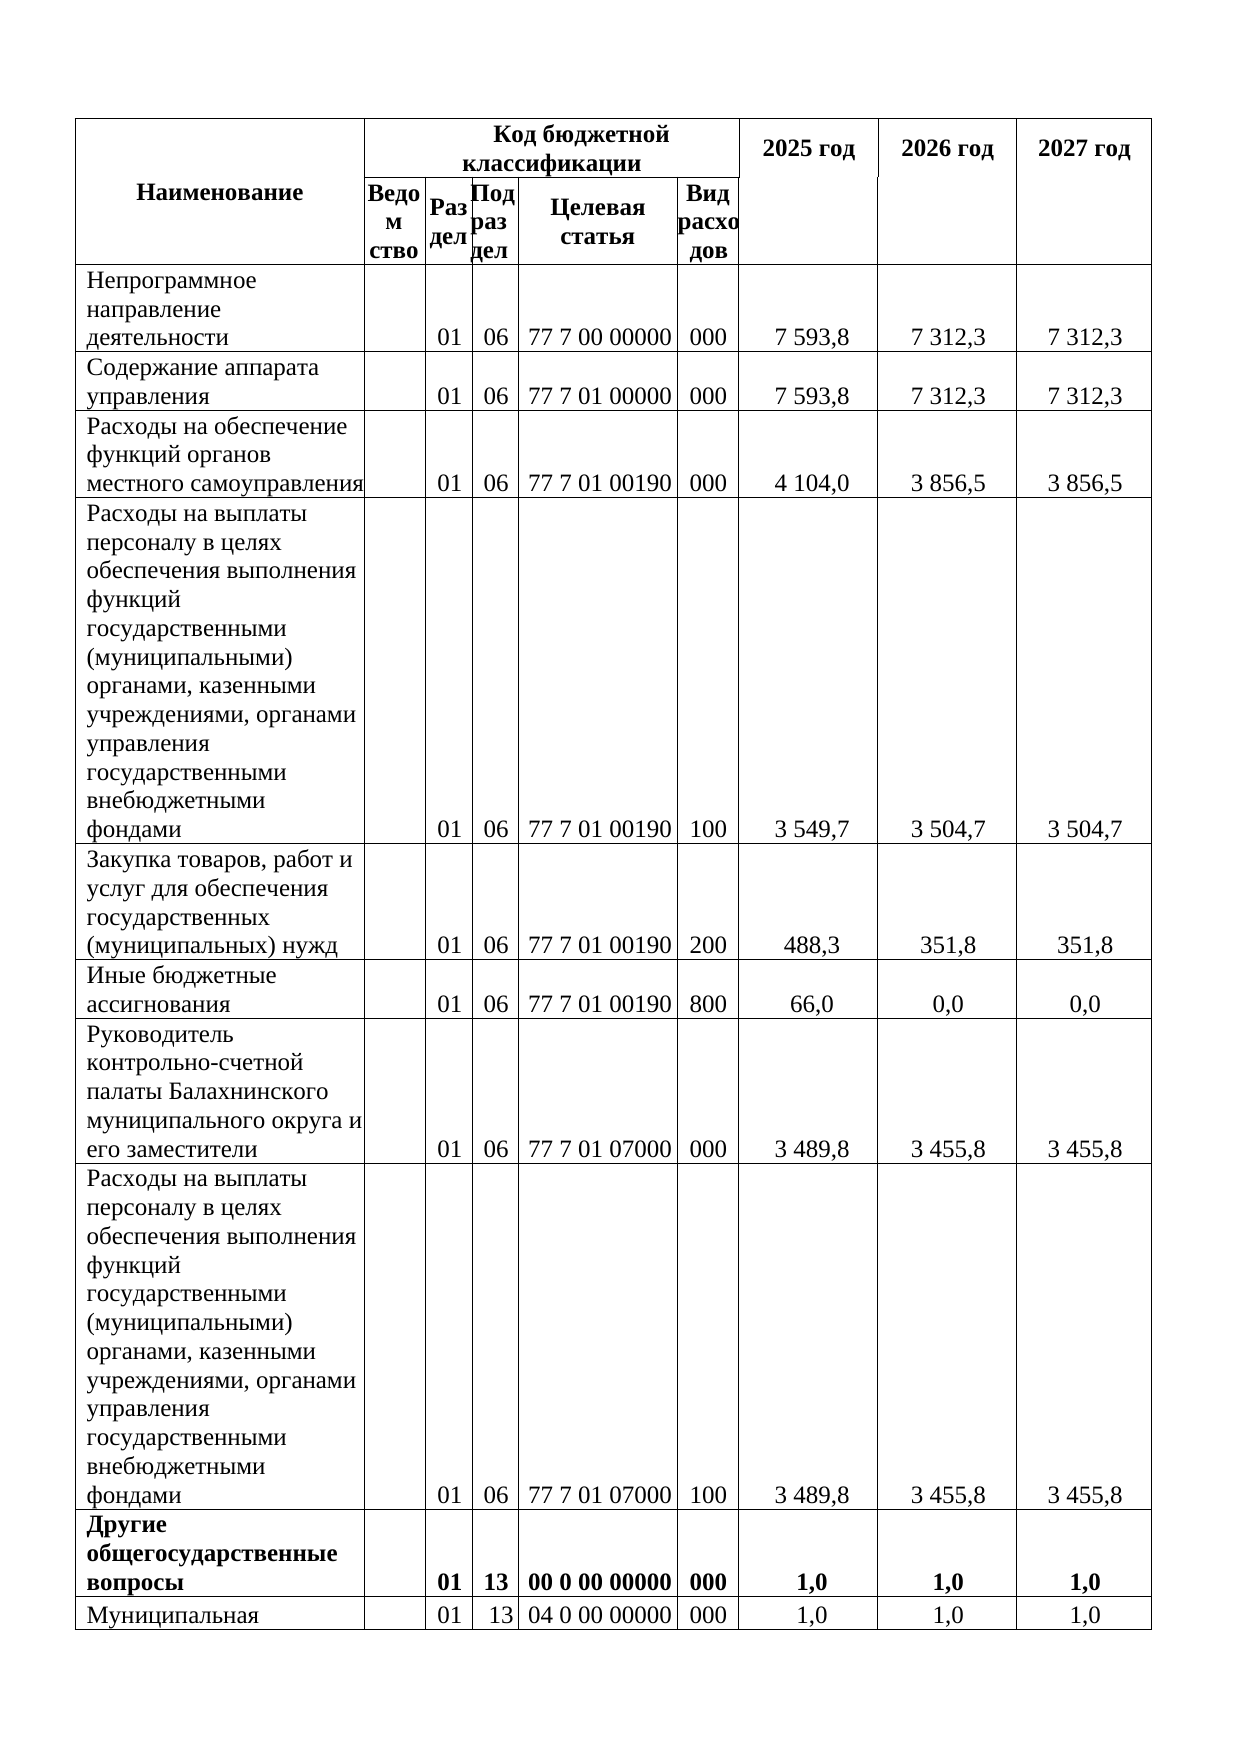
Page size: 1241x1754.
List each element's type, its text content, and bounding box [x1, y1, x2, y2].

table_cell [878, 177, 1016, 264]
table_header Код бюджетной классификации [365, 119, 739, 177]
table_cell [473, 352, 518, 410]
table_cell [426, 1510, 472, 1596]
table_header 2026 год [879, 119, 1016, 177]
table_cell [739, 177, 877, 264]
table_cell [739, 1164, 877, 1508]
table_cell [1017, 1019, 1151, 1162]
table_cell Ведом ство [365, 178, 425, 264]
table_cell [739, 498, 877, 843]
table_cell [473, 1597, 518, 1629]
table_header 2027 год [1017, 119, 1151, 177]
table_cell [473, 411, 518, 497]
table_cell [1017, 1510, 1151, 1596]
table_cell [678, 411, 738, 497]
table_header 2025 год [740, 119, 878, 177]
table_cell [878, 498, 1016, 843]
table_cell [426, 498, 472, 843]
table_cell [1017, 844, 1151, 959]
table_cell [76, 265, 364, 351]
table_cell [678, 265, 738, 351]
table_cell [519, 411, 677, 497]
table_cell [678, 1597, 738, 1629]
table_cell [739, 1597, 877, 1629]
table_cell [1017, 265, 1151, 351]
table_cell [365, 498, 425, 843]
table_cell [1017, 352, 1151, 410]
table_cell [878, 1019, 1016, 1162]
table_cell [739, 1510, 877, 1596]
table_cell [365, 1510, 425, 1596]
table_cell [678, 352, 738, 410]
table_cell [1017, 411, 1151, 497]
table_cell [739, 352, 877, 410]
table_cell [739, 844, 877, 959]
table_cell Раз дел [426, 178, 472, 264]
table_header Наименование [76, 119, 364, 264]
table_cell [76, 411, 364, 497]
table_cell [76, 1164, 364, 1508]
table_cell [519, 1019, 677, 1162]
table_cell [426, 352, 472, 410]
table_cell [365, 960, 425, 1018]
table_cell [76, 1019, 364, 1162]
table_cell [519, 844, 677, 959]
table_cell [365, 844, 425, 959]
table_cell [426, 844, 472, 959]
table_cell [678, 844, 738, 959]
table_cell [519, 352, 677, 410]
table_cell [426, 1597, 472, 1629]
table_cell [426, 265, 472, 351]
table_cell [1017, 177, 1151, 264]
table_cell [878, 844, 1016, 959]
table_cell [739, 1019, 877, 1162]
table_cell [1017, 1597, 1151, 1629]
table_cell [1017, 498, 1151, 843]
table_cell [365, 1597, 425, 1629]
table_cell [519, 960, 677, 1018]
table_cell Вид расходов [678, 178, 738, 264]
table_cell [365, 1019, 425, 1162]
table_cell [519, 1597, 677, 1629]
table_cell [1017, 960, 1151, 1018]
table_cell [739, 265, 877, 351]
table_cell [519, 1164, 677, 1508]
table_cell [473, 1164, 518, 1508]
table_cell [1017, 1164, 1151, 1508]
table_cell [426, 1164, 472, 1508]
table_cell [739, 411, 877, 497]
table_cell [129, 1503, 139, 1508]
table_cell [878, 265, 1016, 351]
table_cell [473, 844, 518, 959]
table_cell Целевая статья [519, 178, 677, 264]
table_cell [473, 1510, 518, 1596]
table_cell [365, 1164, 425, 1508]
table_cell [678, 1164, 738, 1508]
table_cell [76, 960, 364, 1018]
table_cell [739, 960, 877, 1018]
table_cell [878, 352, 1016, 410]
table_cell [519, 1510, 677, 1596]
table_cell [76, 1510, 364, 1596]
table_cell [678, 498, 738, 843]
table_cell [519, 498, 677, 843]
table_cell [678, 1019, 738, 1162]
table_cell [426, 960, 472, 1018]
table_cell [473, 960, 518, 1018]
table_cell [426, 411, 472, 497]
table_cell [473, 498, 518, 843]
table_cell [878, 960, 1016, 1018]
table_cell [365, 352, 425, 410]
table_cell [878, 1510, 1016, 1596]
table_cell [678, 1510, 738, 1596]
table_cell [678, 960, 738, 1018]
table_cell Под раз дел [473, 178, 518, 264]
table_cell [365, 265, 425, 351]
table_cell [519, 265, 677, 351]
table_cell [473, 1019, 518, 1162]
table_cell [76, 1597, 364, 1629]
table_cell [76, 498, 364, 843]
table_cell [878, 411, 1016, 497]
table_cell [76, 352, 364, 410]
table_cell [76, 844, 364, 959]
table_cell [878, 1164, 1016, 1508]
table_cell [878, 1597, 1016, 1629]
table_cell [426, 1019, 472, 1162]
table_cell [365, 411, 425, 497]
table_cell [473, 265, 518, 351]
